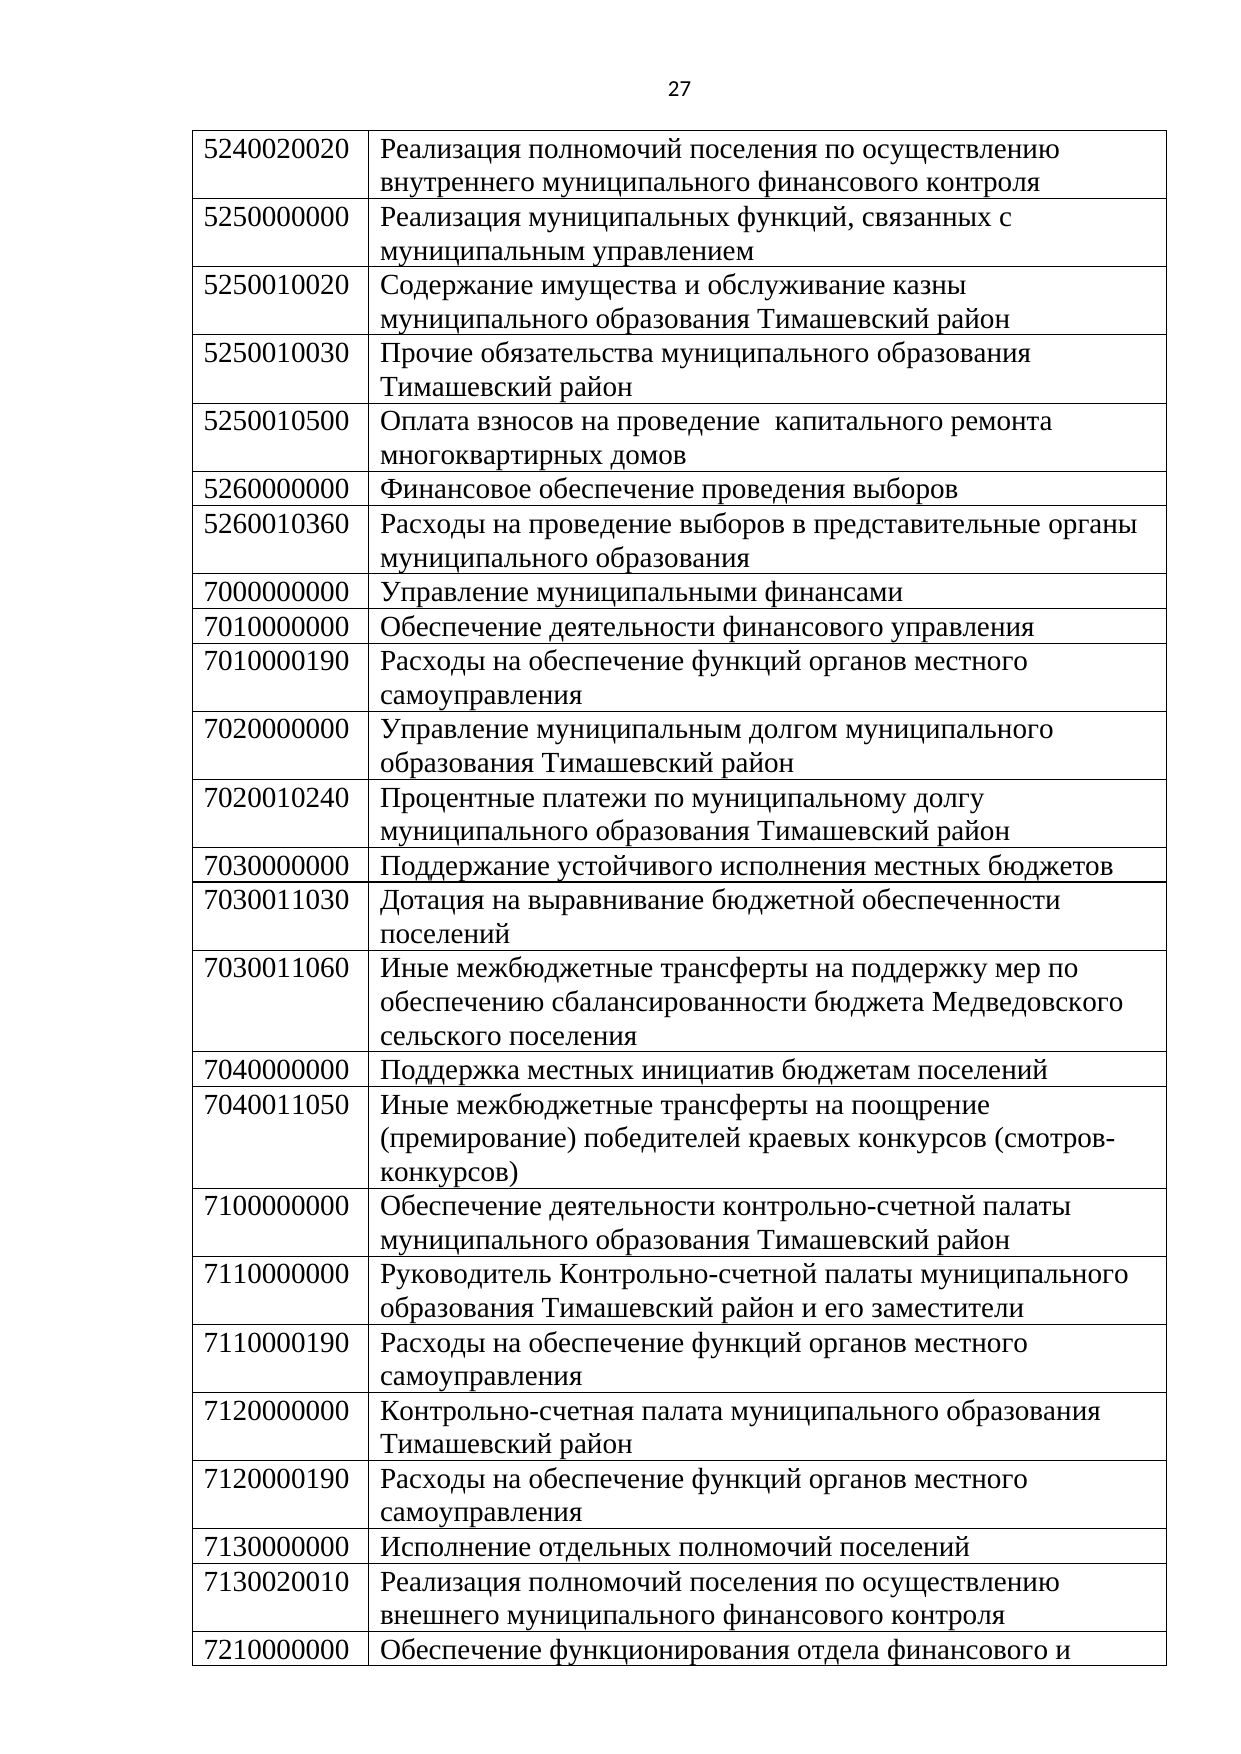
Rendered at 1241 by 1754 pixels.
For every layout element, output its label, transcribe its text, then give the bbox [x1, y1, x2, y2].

table_cell 7030011030 [193, 883, 368, 949]
table_cell Расходы на проведение выборов в представительные органы муниципального образования [369, 506, 1166, 573]
table_cell 7210000000 [193, 1632, 368, 1665]
table_cell Исполнение отдельных полномочий поселений [369, 1529, 1166, 1563]
table_cell 7100000000 [193, 1189, 368, 1256]
table_cell Финансовое обеспечение проведения выборов [369, 472, 1166, 505]
table_cell 7020010240 [193, 780, 368, 847]
table_cell 7030000000 [193, 848, 368, 881]
table_cell 7120000000 [193, 1393, 368, 1460]
table_cell Дотация на выравнивание бюджетной обеспеченности поселений [369, 883, 1166, 949]
table_cell 5250010030 [193, 335, 368, 402]
table_cell 5250000000 [193, 199, 368, 266]
table_cell 7120000190 [193, 1461, 368, 1528]
table_cell 5240020020 [193, 131, 368, 198]
table_cell Иные межбюджетные трансферты на поощрение (премирование) победителей краевых конкурсов (смотров-конкурсов) [369, 1087, 1166, 1187]
table_cell Расходы на обеспечение функций органов местного самоуправления [369, 1325, 1166, 1392]
table_cell 7040011050 [193, 1087, 368, 1187]
table_cell 5260000000 [193, 472, 368, 505]
table_cell 5250010500 [193, 404, 368, 471]
table_cell Процентные платежи по муниципальному долгу муниципального образования Тимашевский район [369, 780, 1166, 847]
table_cell 5260010360 [193, 506, 368, 573]
table_cell Реализация полномочий поселения по осуществлению внешнего муниципального финансового контроля [369, 1564, 1166, 1631]
table_cell Оплата взносов на проведение капитального ремонта многоквартирных домов [369, 404, 1166, 471]
table_cell 5250010020 [193, 267, 368, 334]
table_cell Обеспечение деятельности контрольно-счетной палаты муниципального образования Тимашевский район [369, 1189, 1166, 1256]
table_cell Руководитель Контрольно-счетной палаты муниципального образования Тимашевский район и его заместители [369, 1257, 1166, 1324]
table_cell 7110000000 [193, 1257, 368, 1324]
table_cell Управление муниципальными финансами [369, 574, 1166, 608]
table_cell Управление муниципальным долгом муниципального образования Тимашевский район [369, 712, 1166, 779]
table_cell Расходы на обеспечение функций органов местного самоуправления [369, 644, 1166, 711]
table_cell Обеспечение деятельности финансового управления [369, 609, 1166, 642]
table_cell 7110000190 [193, 1325, 368, 1392]
table_cell 7010000190 [193, 644, 368, 711]
table_cell Реализация муниципальных функций, связанных с муниципальным управлением [369, 199, 1166, 266]
table_cell Реализация полномочий поселения по осуществлению внутреннего муниципального финансового контроля [369, 131, 1166, 198]
table_cell 7010000000 [193, 609, 368, 642]
table_cell 7030011060 [193, 951, 368, 1051]
table_cell Расходы на обеспечение функций органов местного самоуправления [369, 1461, 1166, 1528]
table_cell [369, 1632, 1166, 1665]
table_cell Контрольно-счетная палата муниципального образования Тимашевский район [369, 1393, 1166, 1460]
table_cell Иные межбюджетные трансферты на поддержку мер по обеспечению сбалансированности бюджета Медведовского сельского поселения [369, 951, 1166, 1051]
table_cell Содержание имущества и обслуживание казны муниципального образования Тимашевский район [369, 267, 1166, 334]
table_cell 7000000000 [193, 574, 368, 608]
table_cell 7040000000 [193, 1052, 368, 1086]
table_cell 7020000000 [193, 712, 368, 779]
table_cell Прочие обязательства муниципального образования Тимашевский район [369, 335, 1166, 402]
table_cell 7130000000 [193, 1529, 368, 1563]
table_cell Поддержка местных инициатив бюджетам поселений [369, 1052, 1166, 1086]
table_cell Поддержание устойчивого исполнения местных бюджетов [369, 848, 1166, 881]
table_cell 7130020010 [193, 1564, 368, 1631]
